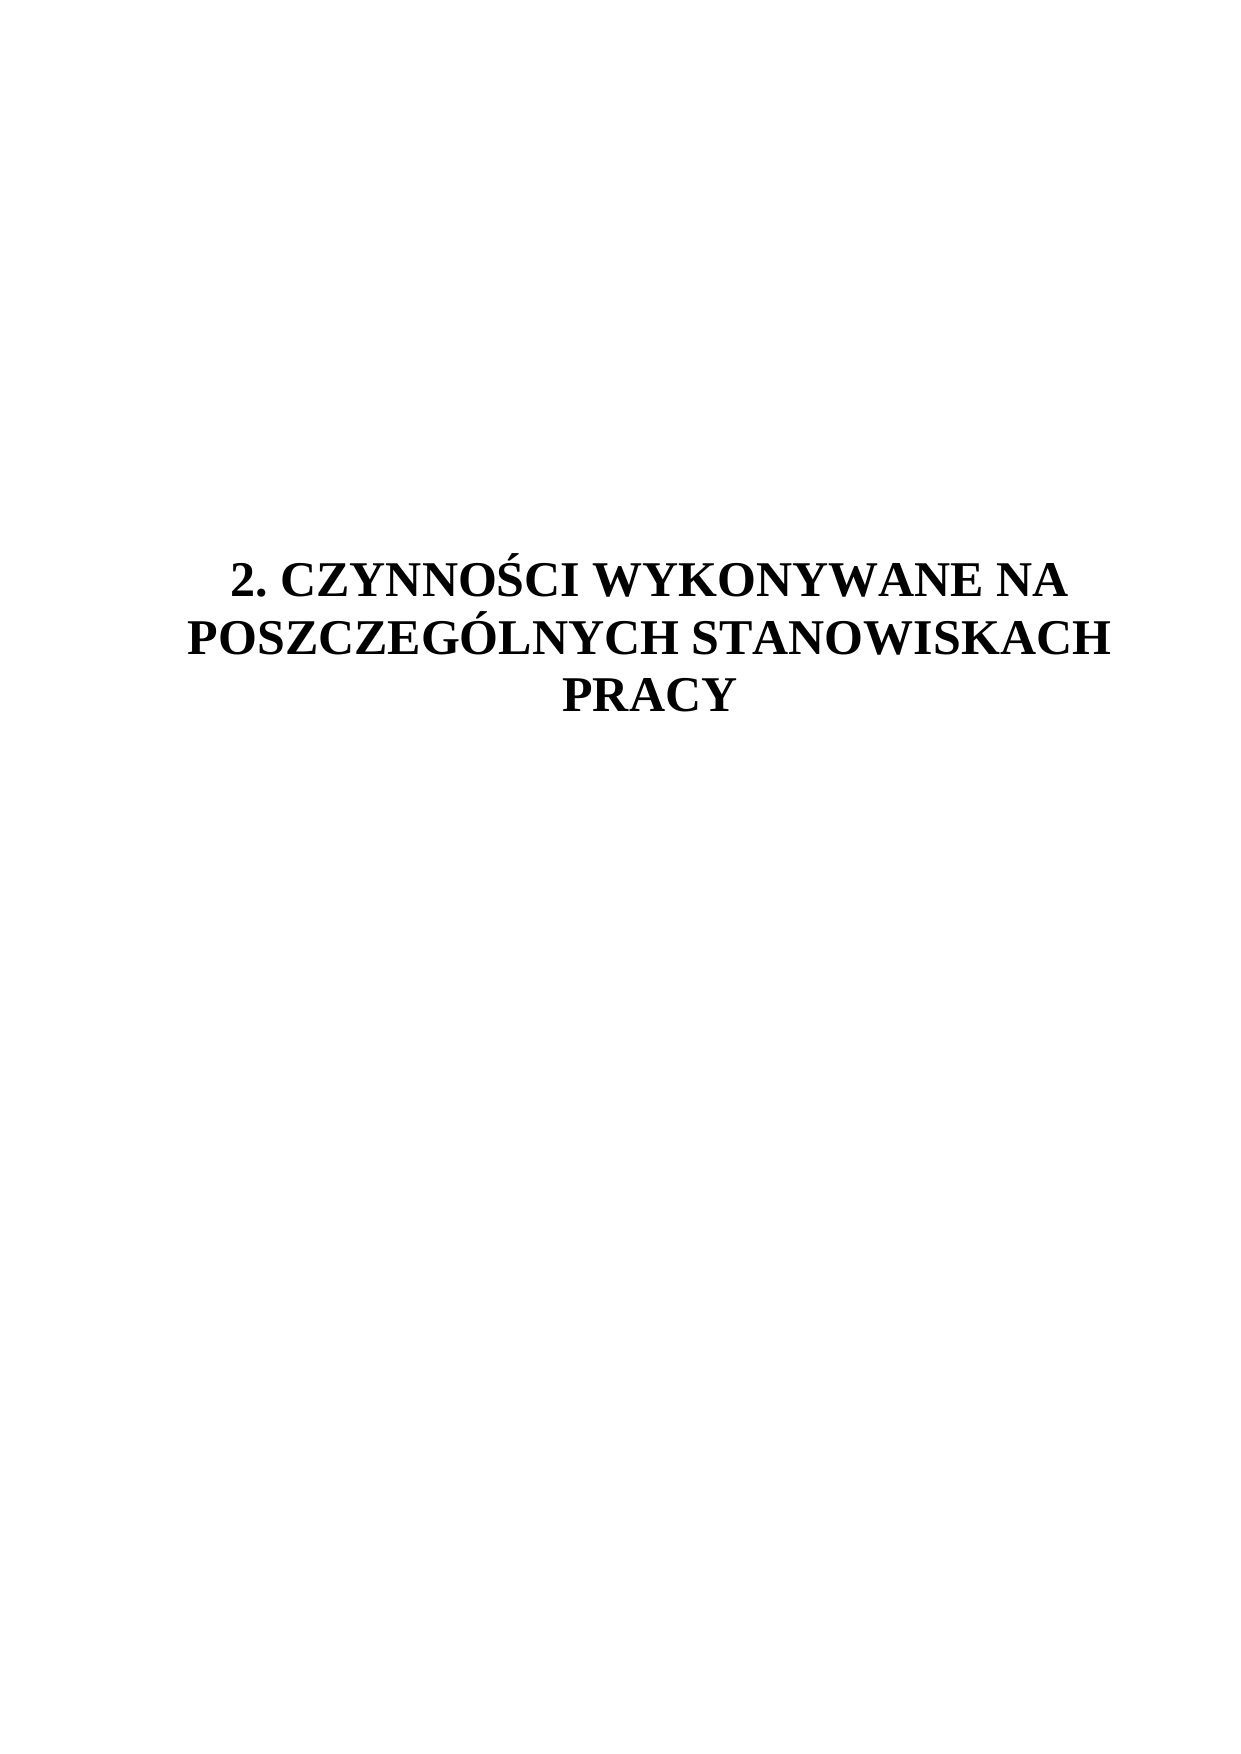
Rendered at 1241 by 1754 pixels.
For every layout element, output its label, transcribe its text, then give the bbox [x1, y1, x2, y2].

table_header 2. Czynności wykonywane na poszczególnych stanowiskach pracy [140, 147, 1159, 723]
